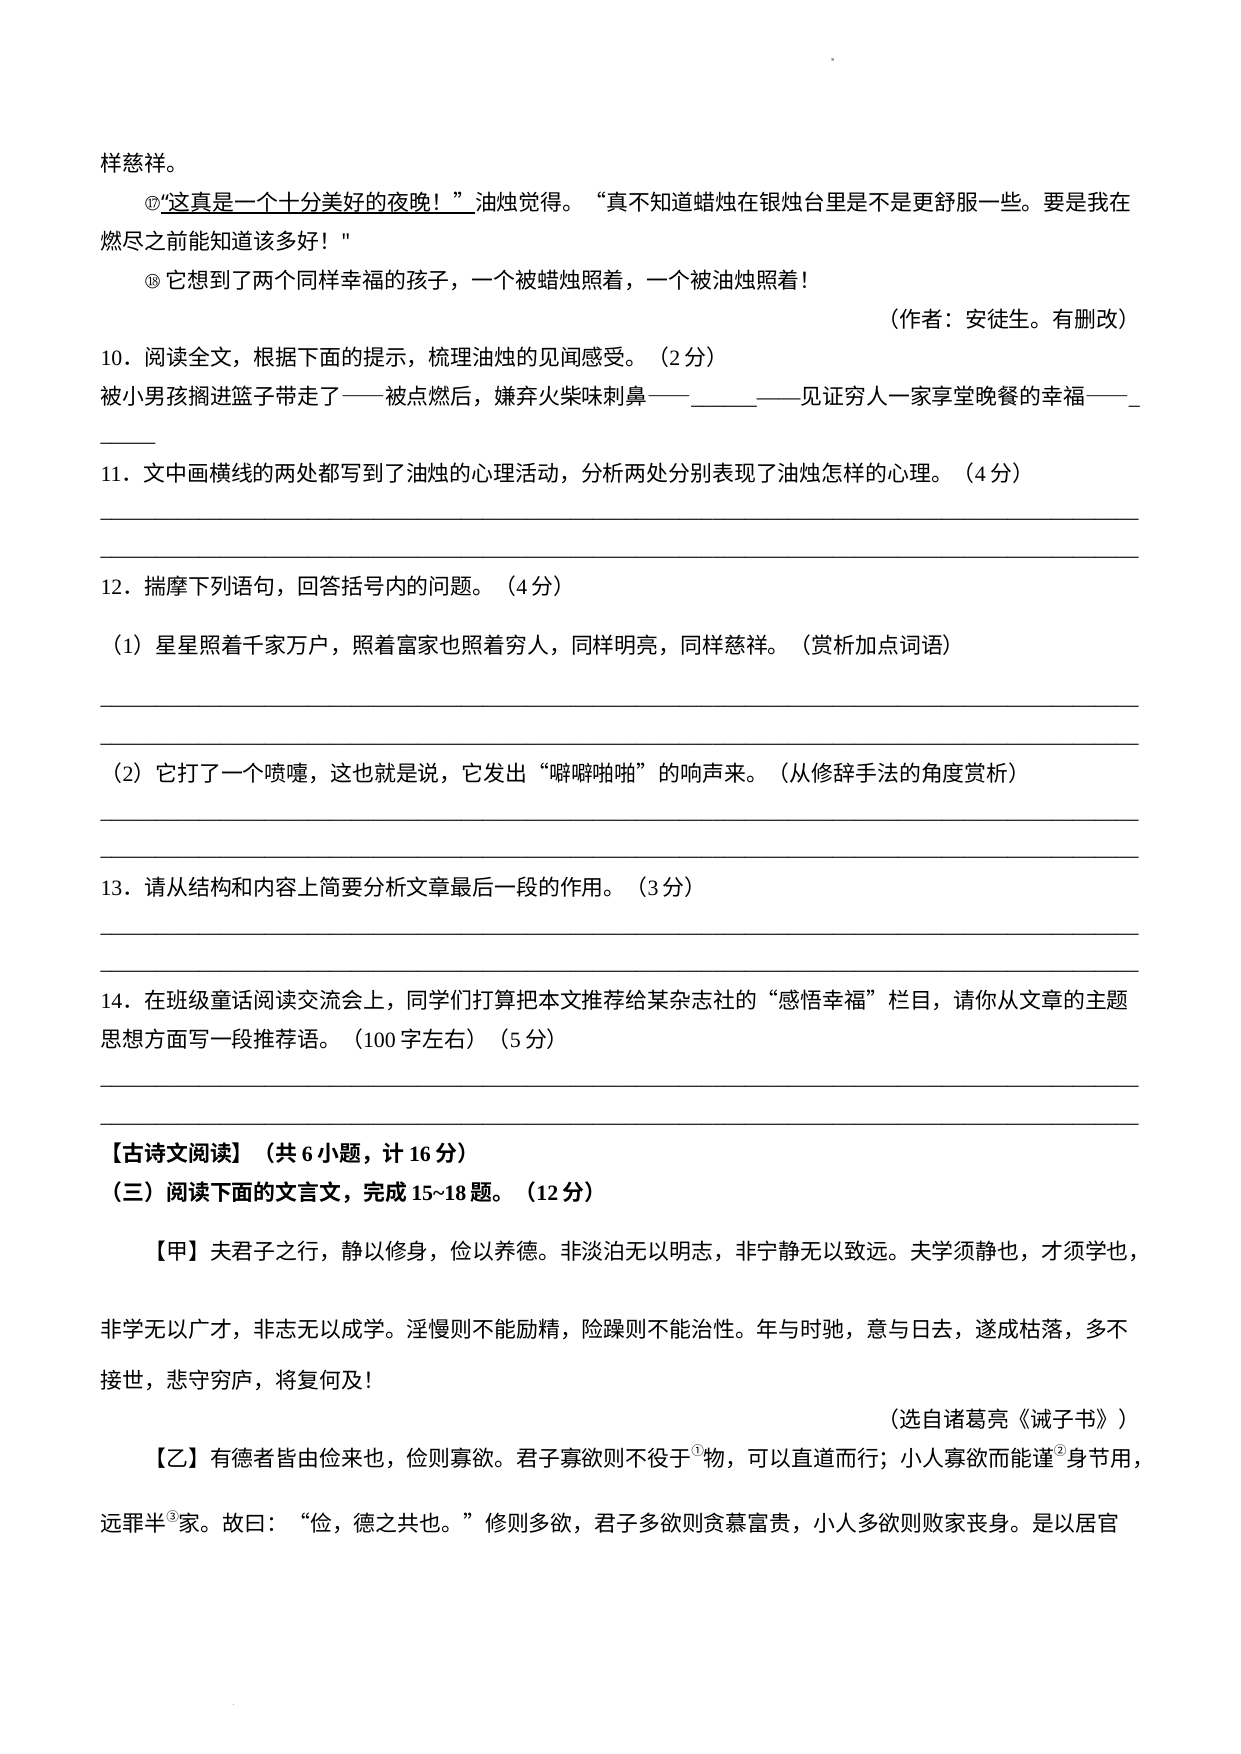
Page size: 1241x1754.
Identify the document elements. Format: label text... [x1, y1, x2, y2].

text _______________________________________________________________________________________________ [100, 908, 1140, 941]
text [100, 1440, 1140, 1551]
text 14．在班级童话阅读交流会上，同学们打算把本文推荐给某杂志社的“感悟幸福”栏目，请你从文章的主题思想方面写一段推荐语。（100字左右）（5分） [100, 983, 1140, 1054]
text （2）它打了一个喷嚏，这也就是说，它发出“噼噼啪啪”的响声来。（从修辞手法的角度赏析） [100, 756, 1140, 788]
text （1）星星照着千家万户，照着富家也照着穷人，同样明亮，同样慈祥。（赏析加点词语） [100, 608, 1140, 673]
text _______________________________________________________________________________________________ [100, 1061, 1140, 1093]
text 【甲】夫君子之行，静以修身，俭以养德。非淡泊无以明志，非宁静无以致远。夫学须静也，才须学也，非学无以广才，非志无以成学。淫慢则不能励精，险躁则不能治性。年与时驰，意与日去，遂成枯落，多不接世，悲守穷庐，将复何及！ [100, 1213, 1140, 1395]
text _______________________________________________________________________________________________ [100, 531, 1140, 564]
text （三）阅读下面的文言文，完成15~18题。（12分） [100, 1174, 1140, 1207]
text 10．阅读全文，根据下面的提示，梳理油烛的见闻感受。（2分） [100, 340, 1140, 372]
text _______________________________________________________________________________________________ [100, 832, 1140, 864]
text _______________________________________________________________________________________________ [100, 718, 1140, 751]
text 11．文中画横线的两处都写到了油烛的心理活动，分析两处分别表现了油烛怎样的心理。（4分） [100, 455, 1140, 488]
text ⑰“这真是一个十分美好的夜晚！”油烛觉得。“真不知道蜡烛在银烛台里是不是更舒服一些。要是我在燃尽之前能知道该多好！" [100, 184, 1140, 256]
text 【古诗文阅读】（共6小题，计16分） [100, 1136, 1140, 1168]
text （作者：安徒生。有删改） [100, 301, 1140, 334]
text 13．请从结构和内容上简要分析文章最后一段的作用。（3分） [100, 869, 1140, 902]
text （选自诸葛亮《诫子书》） [100, 1401, 1140, 1434]
text 12．揣摩下列语句，回答括号内的问题。（4分） [100, 569, 1140, 601]
text _______________________________________________________________________________________________ [100, 681, 1140, 713]
text _______________________________________________________________________________________________ [100, 1098, 1140, 1131]
text ⑱它想到了两个同样幸福的孩子，一个被蜡烛照着，一个被油烛照着！ [100, 262, 1140, 295]
text _______________________________________________________________________________________________ [100, 946, 1140, 978]
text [100, 146, 1140, 178]
text 被小男孩搁进篮子带走了——被点燃后，嫌弃火柴味刺鼻——______——见证穷人一家享堂晚餐的幸福——______ [100, 379, 1140, 450]
text _______________________________________________________________________________________________ [100, 494, 1140, 526]
text _______________________________________________________________________________________________ [100, 794, 1140, 827]
